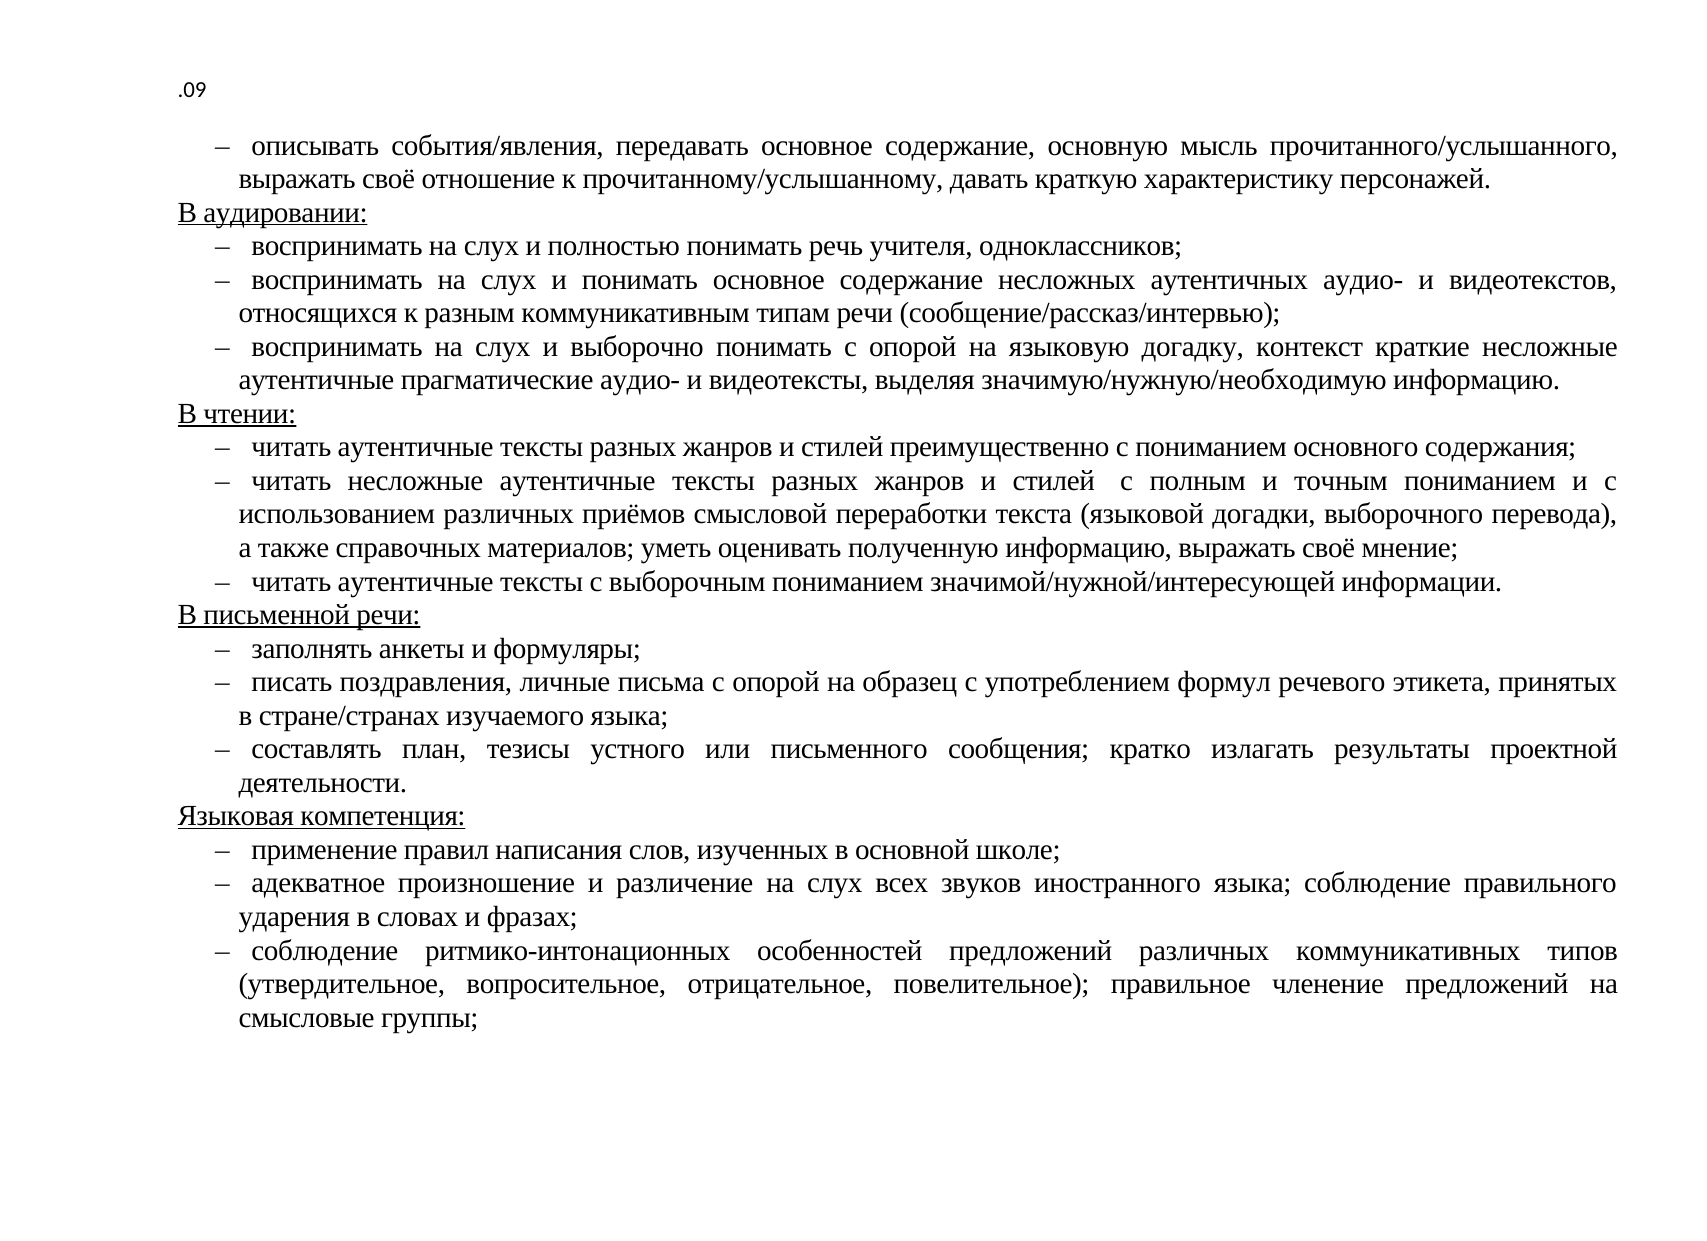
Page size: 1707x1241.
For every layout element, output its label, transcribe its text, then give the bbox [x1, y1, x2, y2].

text – заполнять анкеты и формуляры; [215, 631, 1618, 664]
text – применение правил написания слов, изученных в основной школе; [215, 832, 1618, 866]
text – воспринимать на слух и полностью понимать речь учителя, одноклассников; [215, 228, 1618, 262]
text – адекватное произношение и различение на слух всех звуков иностранного языка; соблюдение правильного ударения в словах и фразах; [215, 866, 1618, 933]
text – читать несложные аутентичные тексты разных жанров и стилей с полным и точным пониманием и с использованием различных приёмов смысловой переработки текста (языковой догадки, выборочного перевода), а также справочных материалов; уметь оценивать полученную информацию, выражать своё мнение; [215, 463, 1618, 564]
text В чтении: [177, 396, 1618, 429]
text – писать поздравления, личные письма с опорой на образец с употреблением формул речевого этикета, принятых в стране/странах изучаемого языка; [215, 664, 1618, 731]
text – воспринимать на слух и выборочно понимать с опорой на языковую догадку, контекст краткие несложные аутентичные прагматические аудио- и видеотексты, выделяя значимую/нужную/необходимую информацию. [215, 329, 1618, 396]
text – читать аутентичные тексты с выборочным пониманием значимой/нужной/интересующей информации. [215, 564, 1618, 597]
text – читать аутентичные тексты разных жанров и стилей преимущественно с пониманием основного содержания; [215, 429, 1618, 463]
text В аудировании: [177, 195, 1618, 228]
text – воспринимать на слух и понимать основное содержание несложных аутентичных аудио- и видеотекстов, относящихся к разным коммуникативным типам речи (сообщение/рассказ/интервью); [215, 262, 1618, 329]
text В письменной речи: [177, 597, 1618, 631]
text – описывать события/явления, передавать основное содержание, основную мысль прочитанного/услышанного, выражать своё отношение к прочитанному/услышанному, давать краткую характеристику персонажей. [215, 128, 1618, 195]
text Языковая компетенция: [177, 798, 1618, 832]
text – составлять план, тезисы устного или письменного сообщения; кратко излагать результаты проектной деятельности. [215, 731, 1618, 798]
text – соблюдение ритмико-интонационных особенностей предложений различных коммуникативных типов (утвердительное, вопросительное, отрицательное, повелительное); правильное членение предложений на смысловые группы; [215, 933, 1618, 1033]
